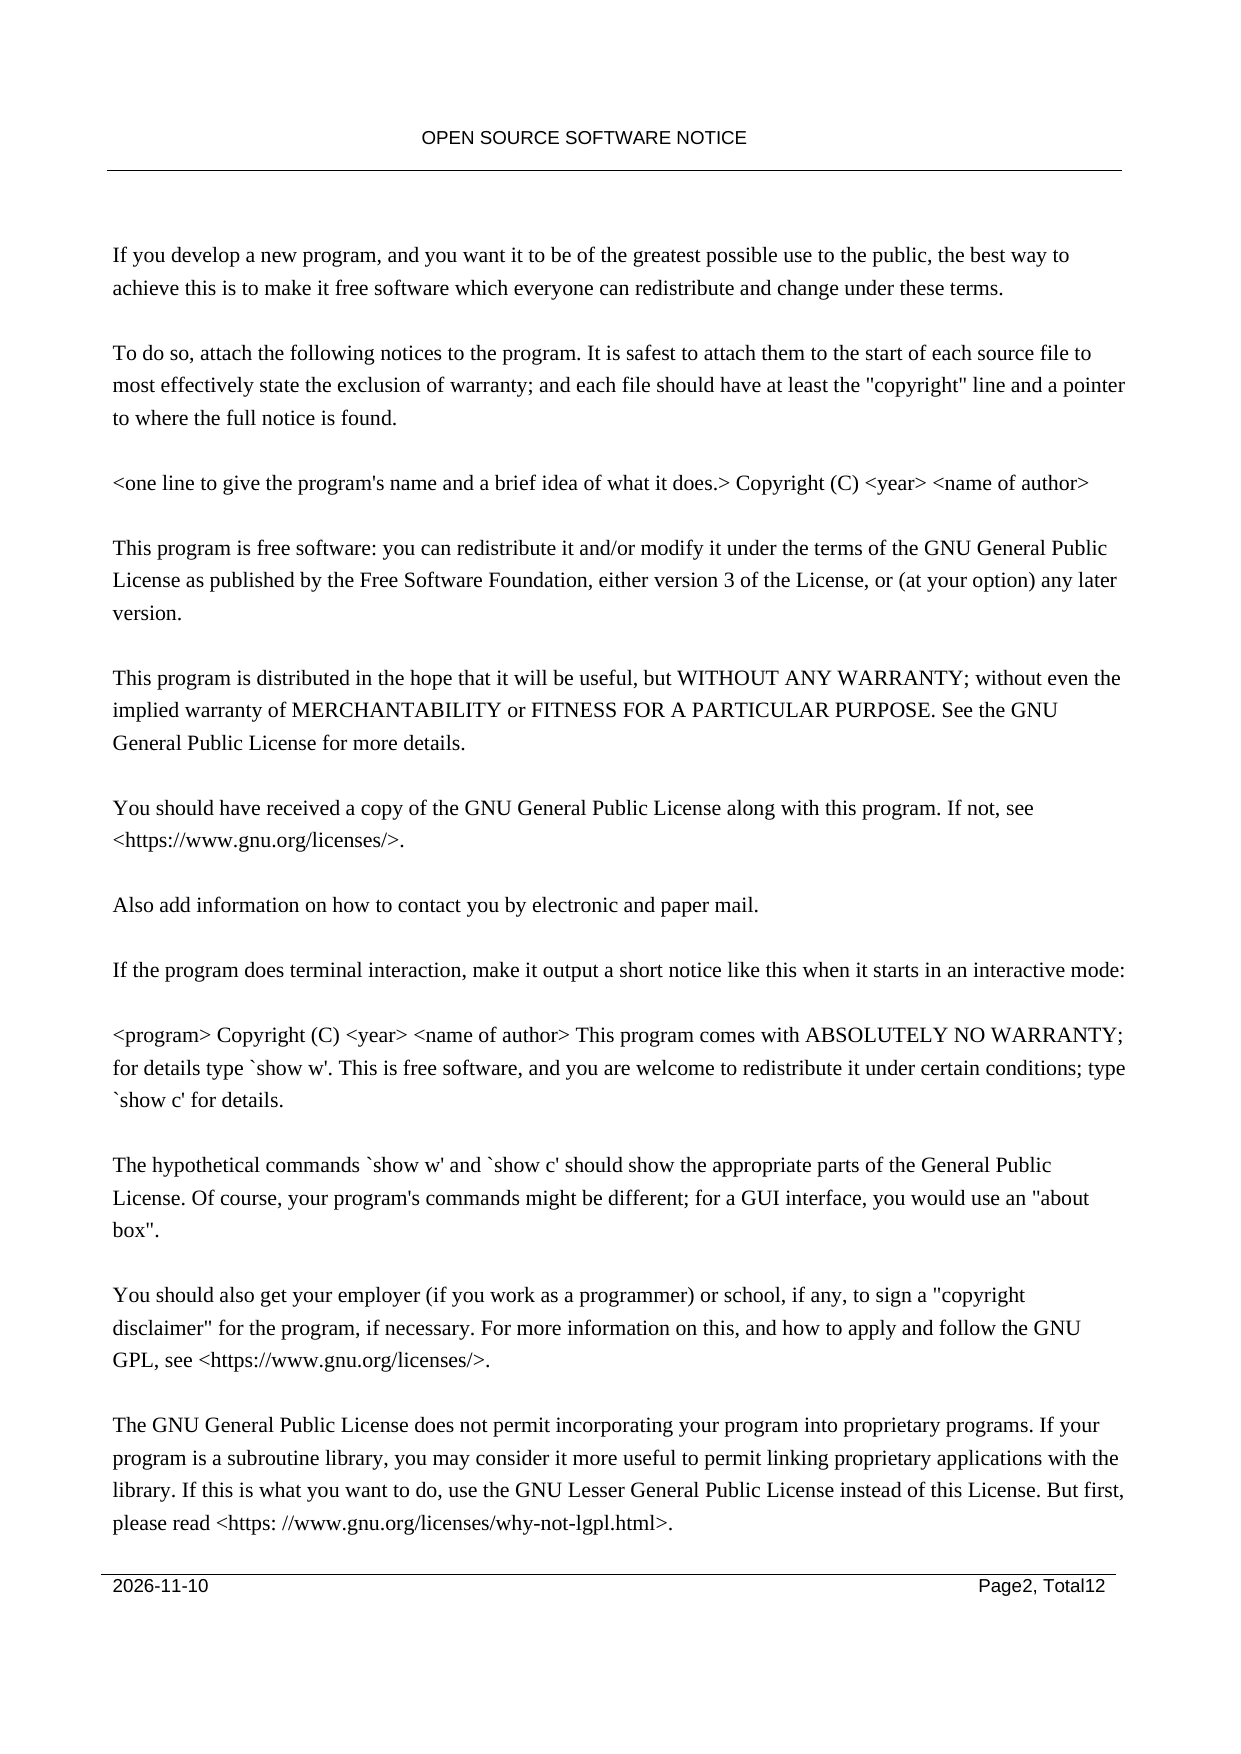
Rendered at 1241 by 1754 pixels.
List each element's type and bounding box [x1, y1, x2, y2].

text [112, 206, 1128, 1539]
